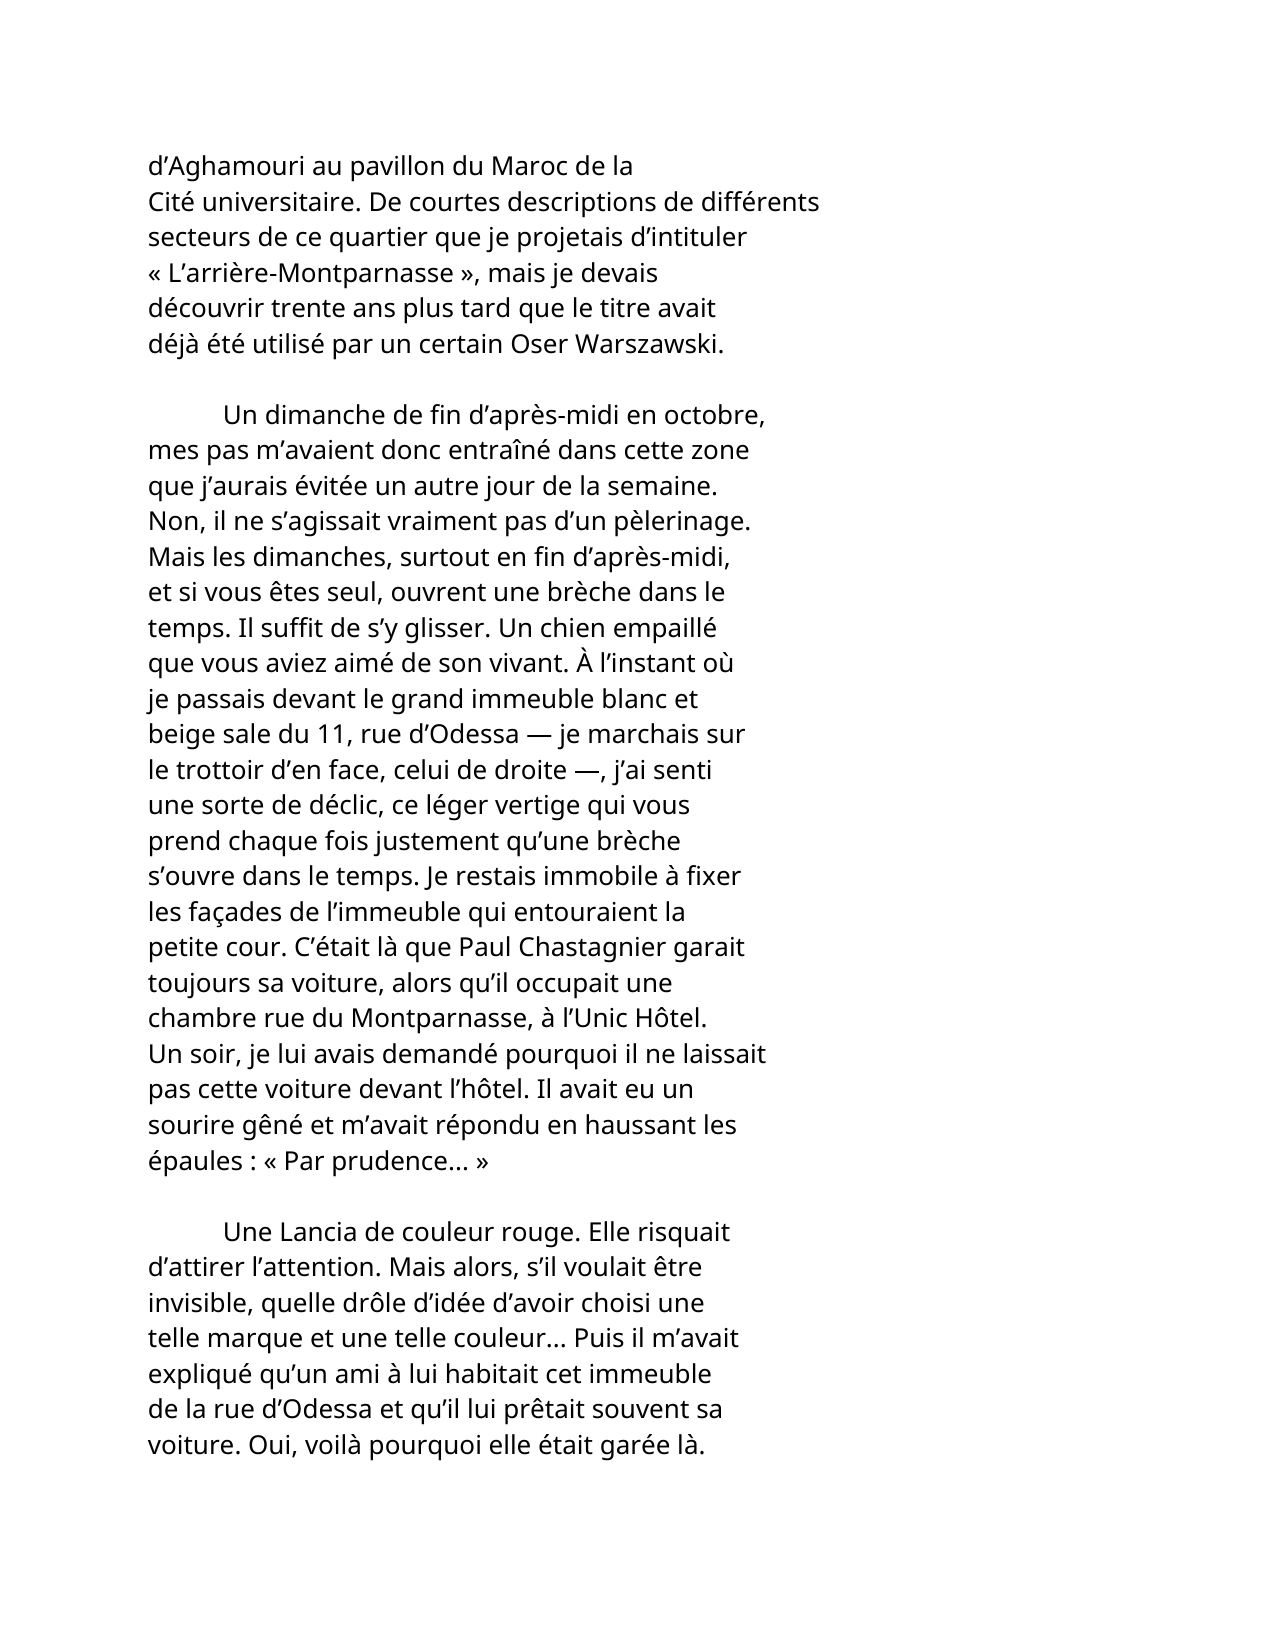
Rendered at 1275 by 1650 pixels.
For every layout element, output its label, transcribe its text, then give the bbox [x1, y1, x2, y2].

text Mais les dimanches, surtout en fin d’après-midi, [148, 538, 1127, 574]
text chambre rue du Montparnasse, à l’Unic Hôtel. [148, 1000, 1127, 1036]
text déjà été utilisé par un certain Oser Warszawski. [148, 325, 1127, 361]
text épaules : « Par prudence... » [148, 1142, 1127, 1178]
text mes pas m’avaient donc entraîné dans cette zone [148, 432, 1127, 467]
text et si vous êtes seul, ouvrent une brèche dans le [148, 574, 1127, 609]
text secteurs de ce quartier que je projetais d’intituler [148, 219, 1127, 254]
text temps. Il suffit de s’y glisser. Un chien empaillé [148, 609, 1127, 645]
text Un dimanche de fin d’après-midi en octobre, [148, 396, 1127, 432]
text que j’aurais évitée un autre jour de la semaine. [148, 467, 1127, 503]
text découvrir trente ans plus tard que le titre avait [148, 290, 1127, 325]
text Un soir, je lui avais demandé pourquoi il ne laissait [148, 1036, 1127, 1071]
text d’Aghamouri au pavillon du Maroc de la [148, 148, 1127, 183]
text sourire gêné et m’avait répondu en haussant les [148, 1107, 1127, 1142]
text les façades de l’immeuble qui entouraient la [148, 893, 1127, 929]
text je passais devant le grand immeuble blanc et [148, 680, 1127, 716]
text invisible, quelle drôle d’idée d’avoir choisi une [148, 1284, 1127, 1320]
text une sorte de déclic, ce léger vertige qui vous [148, 787, 1127, 822]
text telle marque et une telle couleur... Puis il m’avait [148, 1320, 1127, 1355]
text expliqué qu’un ami à lui habitait cet immeuble [148, 1355, 1127, 1391]
text voiture. Oui, voilà pourquoi elle était garée là. [148, 1426, 1127, 1462]
text le trottoir d’en face, celui de droite —, j’ai senti [148, 751, 1127, 787]
text petite cour. C’était là que Paul Chastagnier garait [148, 929, 1127, 964]
text beige sale du 11, rue d’Odessa — je marchais sur [148, 716, 1127, 751]
text prend chaque fois justement qu’une brèche [148, 822, 1127, 858]
text « L’arrière-Montparnasse », mais je devais [148, 254, 1127, 290]
text de la rue d’Odessa et qu’il lui prêtait souvent sa [148, 1391, 1127, 1426]
text Cité universitaire. De courtes descriptions de différents [148, 183, 1127, 219]
text que vous aviez aimé de son vivant. À l’instant où [148, 645, 1127, 680]
text toujours sa voiture, alors qu’il occupait une [148, 964, 1127, 1000]
text d’attirer l’attention. Mais alors, s’il voulait être [148, 1249, 1127, 1284]
text s’ouvre dans le temps. Je restais immobile à fixer [148, 858, 1127, 893]
text pas cette voiture devant l’hôtel. Il avait eu un [148, 1071, 1127, 1107]
text Une Lancia de couleur rouge. Elle risquait [148, 1213, 1127, 1249]
text Non, il ne s’agissait vraiment pas d’un pèlerinage. [148, 503, 1127, 538]
